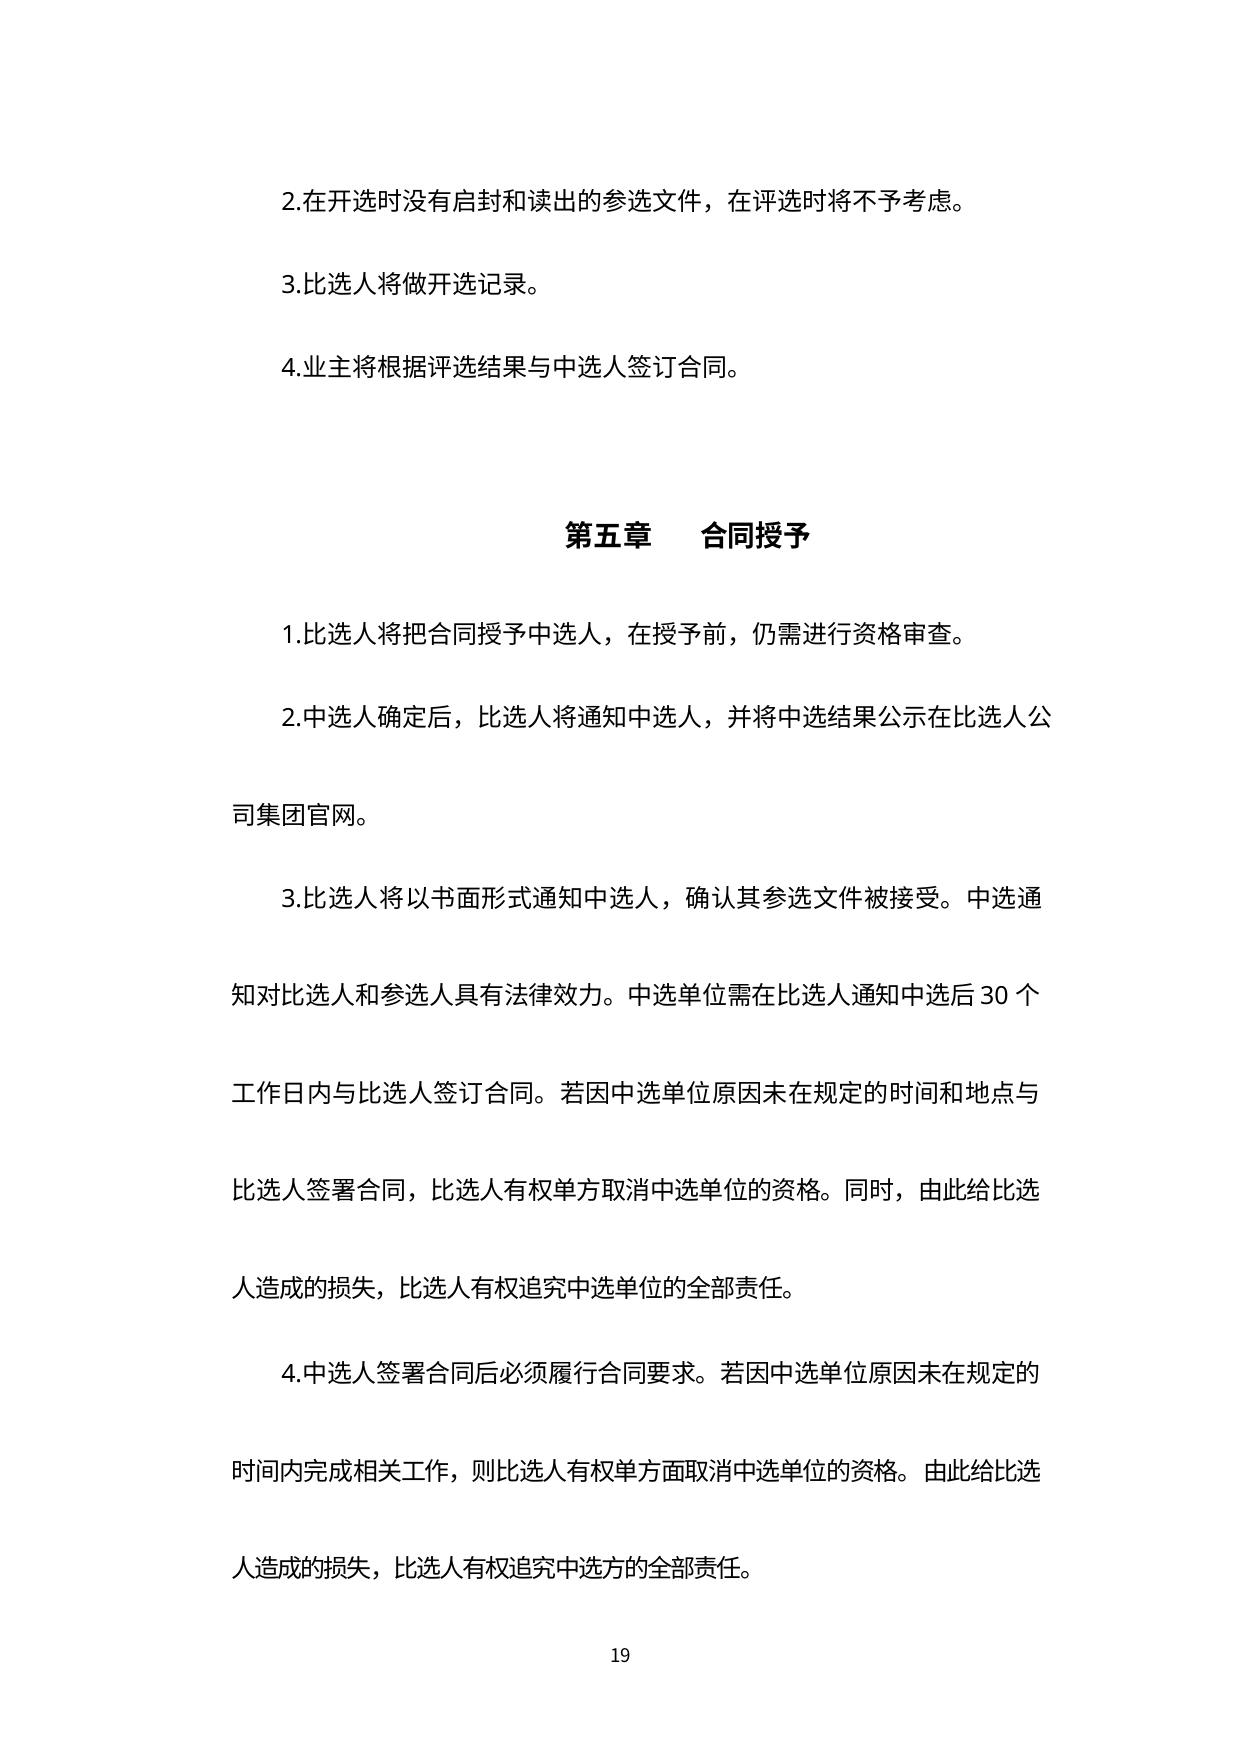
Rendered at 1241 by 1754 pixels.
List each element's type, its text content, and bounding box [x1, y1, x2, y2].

text 4.业主将根据评选结果与中选人签订合同。 [231, 333, 1065, 398]
subtitle 第五章 合同授予 [213, 501, 1065, 566]
text 3.比选人将做开选记录。 [231, 250, 1053, 315]
text 2.在开选时没有启封和读出的参选文件，在评选时将不予考虑。 [231, 167, 1053, 232]
text 3.比选人将以书面形式通知中选人，确认其参选文件被接受。中选通知对比选人和参选人具有法律效力。中选单位需在比选人通知中选后30 个工作日内与比选人签订合同。若因中选单位原因未在规定的时间和地点与比选人签署合同，比选人有权单方取消中选单位的资格。同时，由此给比选人造成的损失，比选人有权追究中选单位的全部责任。 [231, 864, 1042, 1319]
text 1.比选人将把合同授予中选人，在授予前，仍需进行资格审查。 [231, 600, 1065, 665]
text 2.中选人确定后，比选人将通知中选人，并将中选结果公示在比选人公司集团官网。 [231, 683, 1065, 846]
text 4.中选人签署合同后必须履行合同要求。若因中选单位原因未在规定的时间内完成相关工作，则比选人有权单方面取消中选单位的资格。由此给比选人造成的损失，比选人有权追究中选方的全部责任。 [231, 1339, 1042, 1599]
